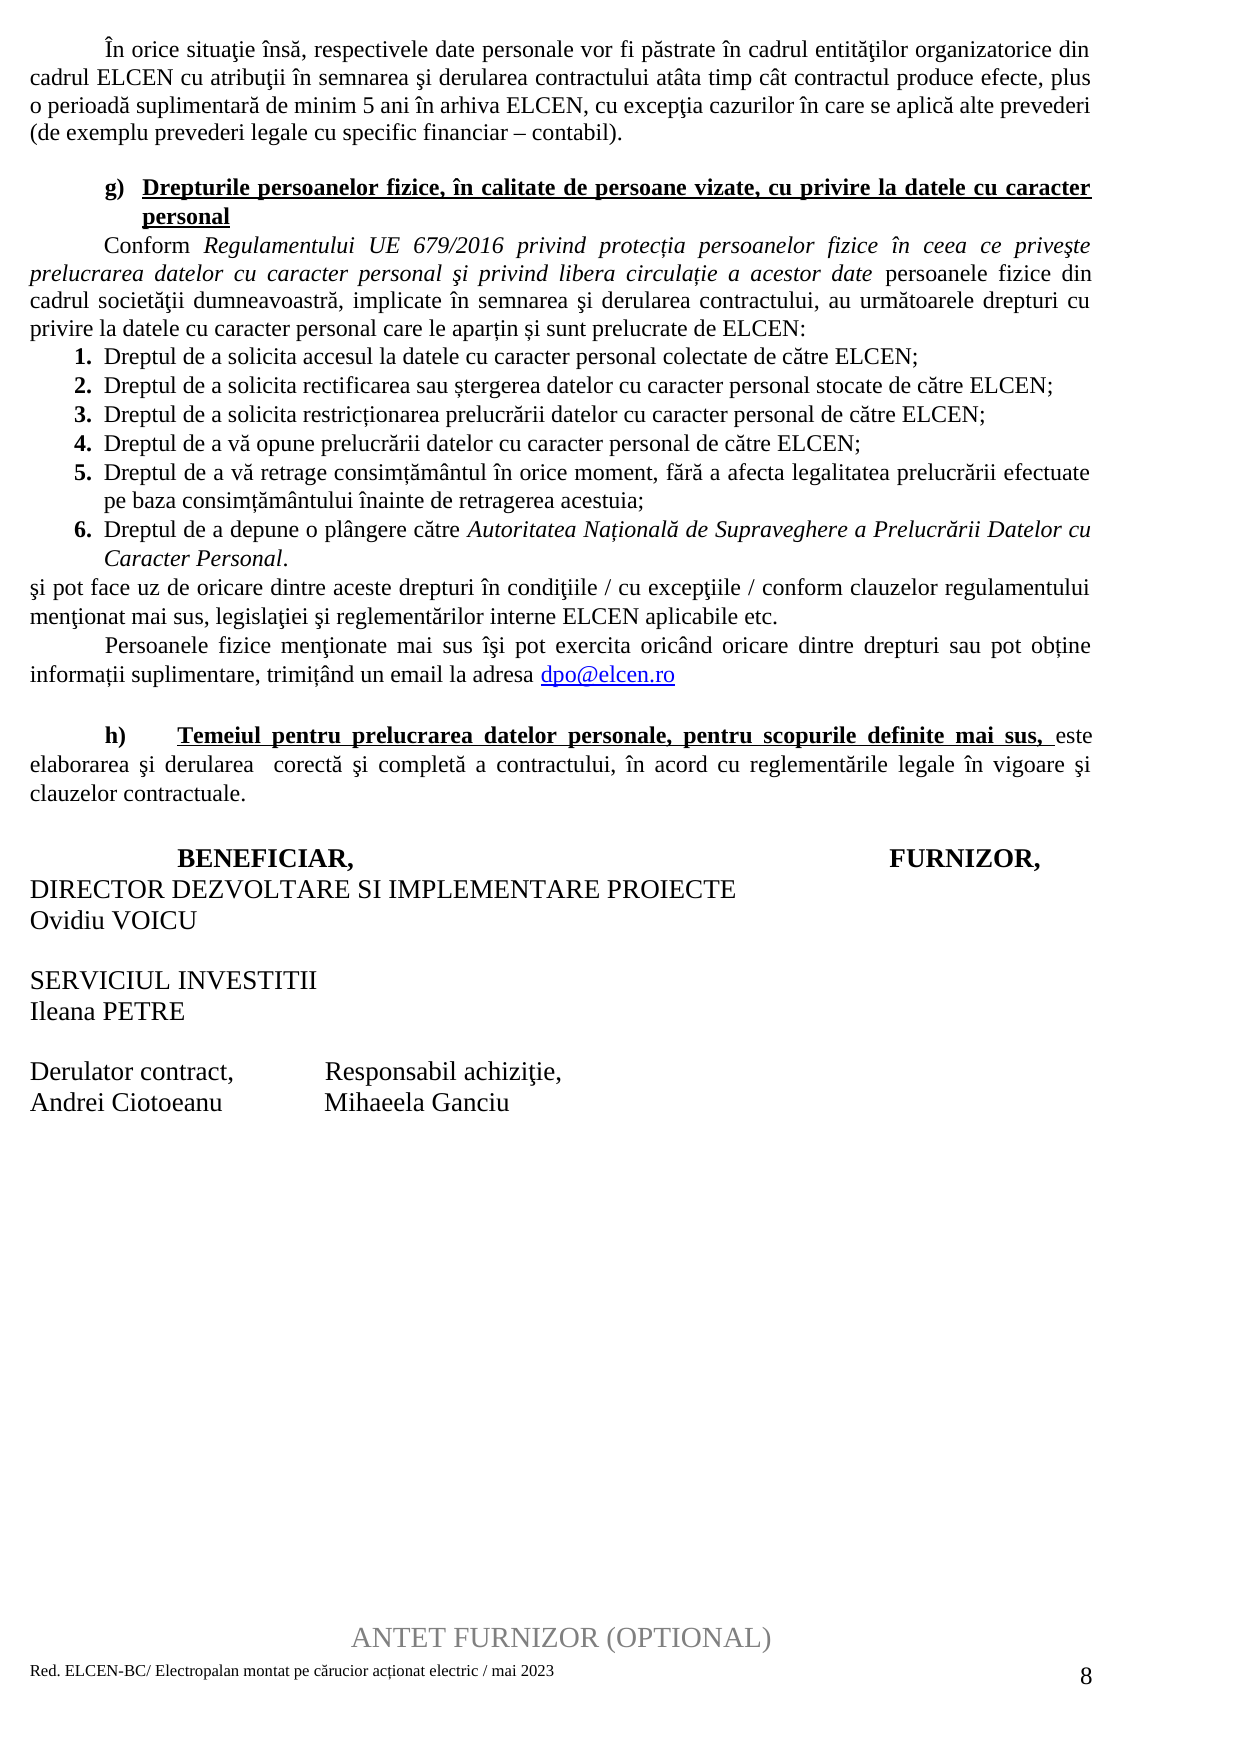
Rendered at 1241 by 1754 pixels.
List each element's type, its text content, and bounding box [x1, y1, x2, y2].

list Dreptul de a vă retrage consimțământul în orice moment, fără a afecta legalitatea prelucrării efectuate pe baza consimțământului înainte de retragerea acestuia; [74, 458, 1092, 514]
list Dreptul de a solicita restricționarea prelucrării datelor cu caracter personal de către ELCEN; [74, 400, 1092, 427]
text Conform Regulamentului UE 679/2016 privind protecția persoanelor fizice în ceea ce priveşte prelucrarea datelor cu caracter personal şi privind libera circulație a acestor date persoanele fizice din cadrul societăţii dumneavoastră, implicate în semnarea şi derularea contractului, au următoarele drepturi cu privire la datele cu caracter personal care le aparțin și sunt prelucrate de ELCEN: [29, 231, 1092, 342]
list Dreptul de a solicita accesul la datele cu caracter personal colectate de către ELCEN; [74, 342, 1092, 369]
list Dreptul de a vă opune prelucrării datelor cu caracter personal de către ELCEN; [74, 429, 1092, 456]
list şi pot face uz de oricare dintre aceste drepturi în condiţiile / cu excepţiile / conform clauzelor regulamentului menţionat mai sus, legislaţiei şi reglementărilor interne ELCEN aplicabile etc. [29, 573, 1092, 630]
list Temeiul pentru prelucrarea datelor personale, pentru scopurile definite mai sus, este elaborarea şi derularea corectă şi completă a contractului, în acord cu reglementările legale în vigoare şi clauzelor contractuale. [29, 721, 1092, 807]
text Ovidiu VOICU [29, 904, 1092, 935]
text ANTET FURNIZOR (OPTIONAL) [29, 1620, 1092, 1654]
text Andrei Ciotoeanu Mihaeela Ganciu [29, 1086, 1092, 1117]
text În orice situaţie însă, respectivele date personale vor fi păstrate în cadrul entităţilor organizatorice din cadrul ELCEN cu atribuţii în semnarea şi derularea contractului atâta timp cât contractul produce efecte, plus o perioadă suplimentară de minim 5 ani în arhiva ELCEN, cu excepţia cazurilor în care se aplică alte prevederi (de exemplu prevederi legale cu specific financiar – contabil). [29, 35, 1092, 146]
list Drepturile persoanelor fizice, în calitate de persoane vizate, cu privire la datele cu caracter personal [104, 173, 1092, 230]
list Dreptul de a depune o plângere către Autoritatea Națională de Supraveghere a Prelucrării Datelor cu Caracter Personal. [74, 516, 1092, 572]
text BENEFICIAR, FURNIZOR, [103, 842, 1092, 873]
text Ileana PETRE [29, 995, 1092, 1026]
text SERVICIUL INVESTITII [29, 964, 1092, 995]
list Dreptul de a solicita rectificarea sau ștergerea datelor cu caracter personal stocate de către ELCEN; [74, 371, 1092, 398]
text DIRECTOR DEZVOLTARE SI IMPLEMENTARE PROIECTE [29, 873, 1092, 904]
text Derulator contract, Responsabil achiziţie, [29, 1055, 1092, 1086]
text Persoanele fizice menţionate mai sus îşi pot exercita oricând oricare dintre drepturi sau pot obține informații suplimentare, trimițând un email la adresa dpo@elcen.ro [29, 631, 1092, 688]
